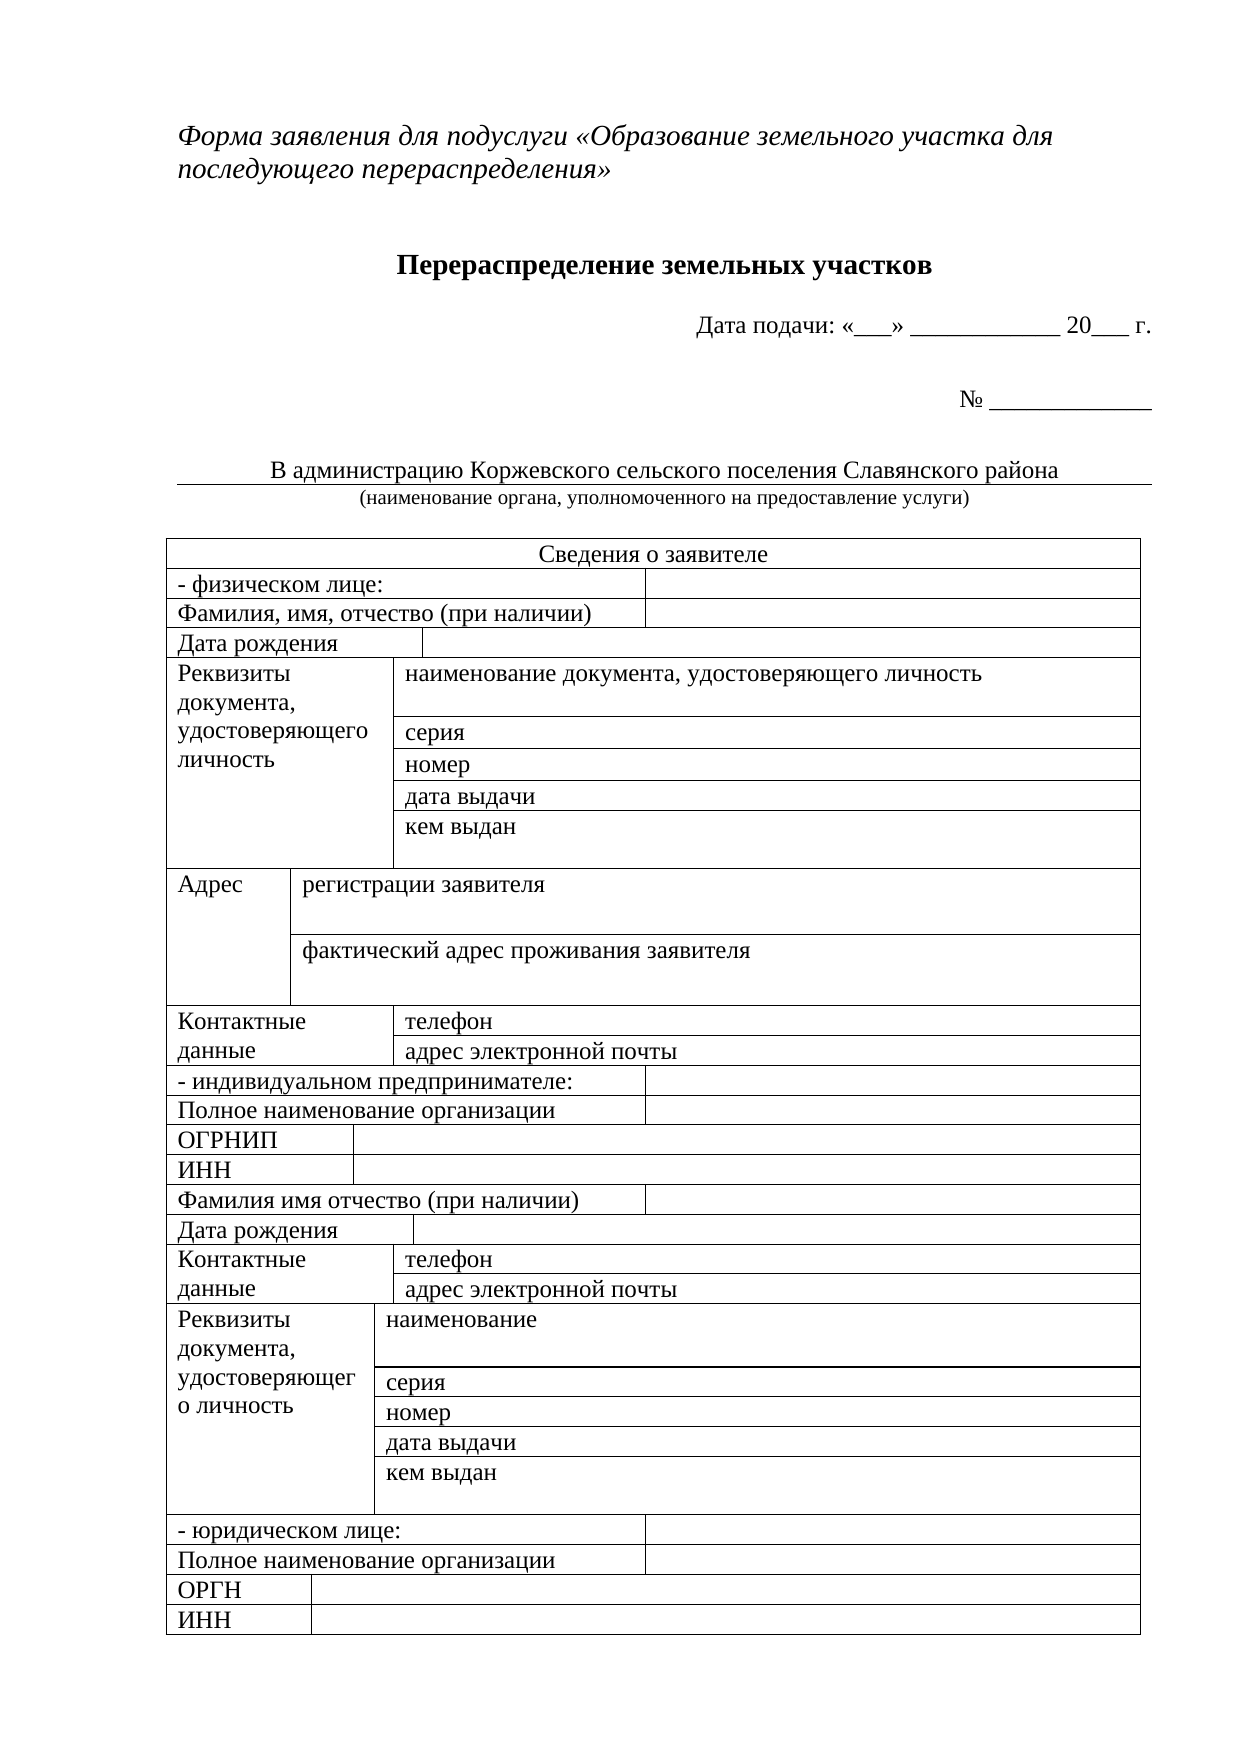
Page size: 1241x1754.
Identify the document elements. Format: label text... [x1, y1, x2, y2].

table_cell [646, 599, 1140, 627]
text № _____________ [177, 384, 1152, 413]
table_cell адрес электронной почты [394, 1274, 1140, 1303]
table_cell [646, 1096, 1140, 1124]
table_cell (наименование органа, уполномоченного на предоставление услуги) [177, 485, 1152, 509]
table_cell кем выдан [394, 811, 1140, 868]
table_cell [646, 1515, 1140, 1544]
table_cell Дата рождения [167, 628, 422, 657]
table_cell [312, 1605, 1140, 1633]
table_cell Контактные данные [167, 1006, 393, 1065]
table_cell [354, 1155, 1140, 1184]
table_cell Полное наименование организации [167, 1096, 645, 1124]
table_cell Реквизиты документа, удостоверяющего личность [167, 658, 393, 868]
table_cell Дата рождения [167, 1215, 413, 1243]
table_cell ОРГН [167, 1575, 311, 1604]
text Перераспределение земельных участков [177, 247, 1152, 281]
table_cell дата выдачи [375, 1427, 1140, 1456]
table_cell [646, 1066, 1140, 1094]
table_header В администрацию Коржевского сельского поселения Славянского района [177, 455, 1152, 484]
table_cell регистрации заявителя [291, 869, 1140, 934]
table_cell наименование документа, удостоверяющего личность [394, 658, 1140, 716]
table_cell номер [375, 1397, 1140, 1426]
table_cell - физическом лице: [167, 569, 645, 597]
table_cell телефон [394, 1245, 1140, 1273]
table_cell Полное наименование организации [167, 1545, 645, 1574]
table_cell адрес электронной почты [394, 1036, 1140, 1065]
table_cell [646, 1185, 1140, 1214]
table_cell кем выдан [375, 1457, 1140, 1514]
table_cell дата выдачи [394, 781, 1140, 810]
table_header Сведения о заявителе [167, 539, 1140, 568]
table_cell наименование [375, 1304, 1140, 1366]
table_cell телефон [394, 1006, 1140, 1035]
table_cell [646, 1545, 1140, 1574]
table_cell [354, 1125, 1140, 1154]
table_cell [646, 569, 1140, 597]
text Дата подачи: «___» ____________ 20___ г. [177, 310, 1152, 338]
table_cell - юридическом лице: [167, 1515, 645, 1544]
table_cell серия [394, 717, 1140, 748]
table_cell ОГРНИП [167, 1125, 353, 1154]
table_cell [414, 1215, 1140, 1243]
table_cell номер [394, 749, 1140, 780]
table_cell Фамилия, имя, отчество (при наличии) [167, 599, 645, 627]
table_cell [312, 1575, 1140, 1604]
table_cell Фамилия имя отчество (при наличии) [167, 1185, 645, 1214]
table_cell [423, 628, 1140, 657]
table_cell - индивидуальном предпринимателе: [167, 1066, 645, 1094]
table_cell Адрес [167, 869, 290, 1005]
table_cell ИНН [167, 1155, 353, 1184]
table_cell Контактные данные [167, 1245, 393, 1303]
table_cell ИНН [167, 1605, 311, 1633]
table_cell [167, 1304, 374, 1514]
text Форма заявления для подуслуги «Образование земельного участка для последующего перераспределения» [177, 118, 1152, 185]
table_cell фактический адрес проживания заявителя [291, 935, 1140, 1005]
table_cell серия [375, 1368, 1140, 1396]
